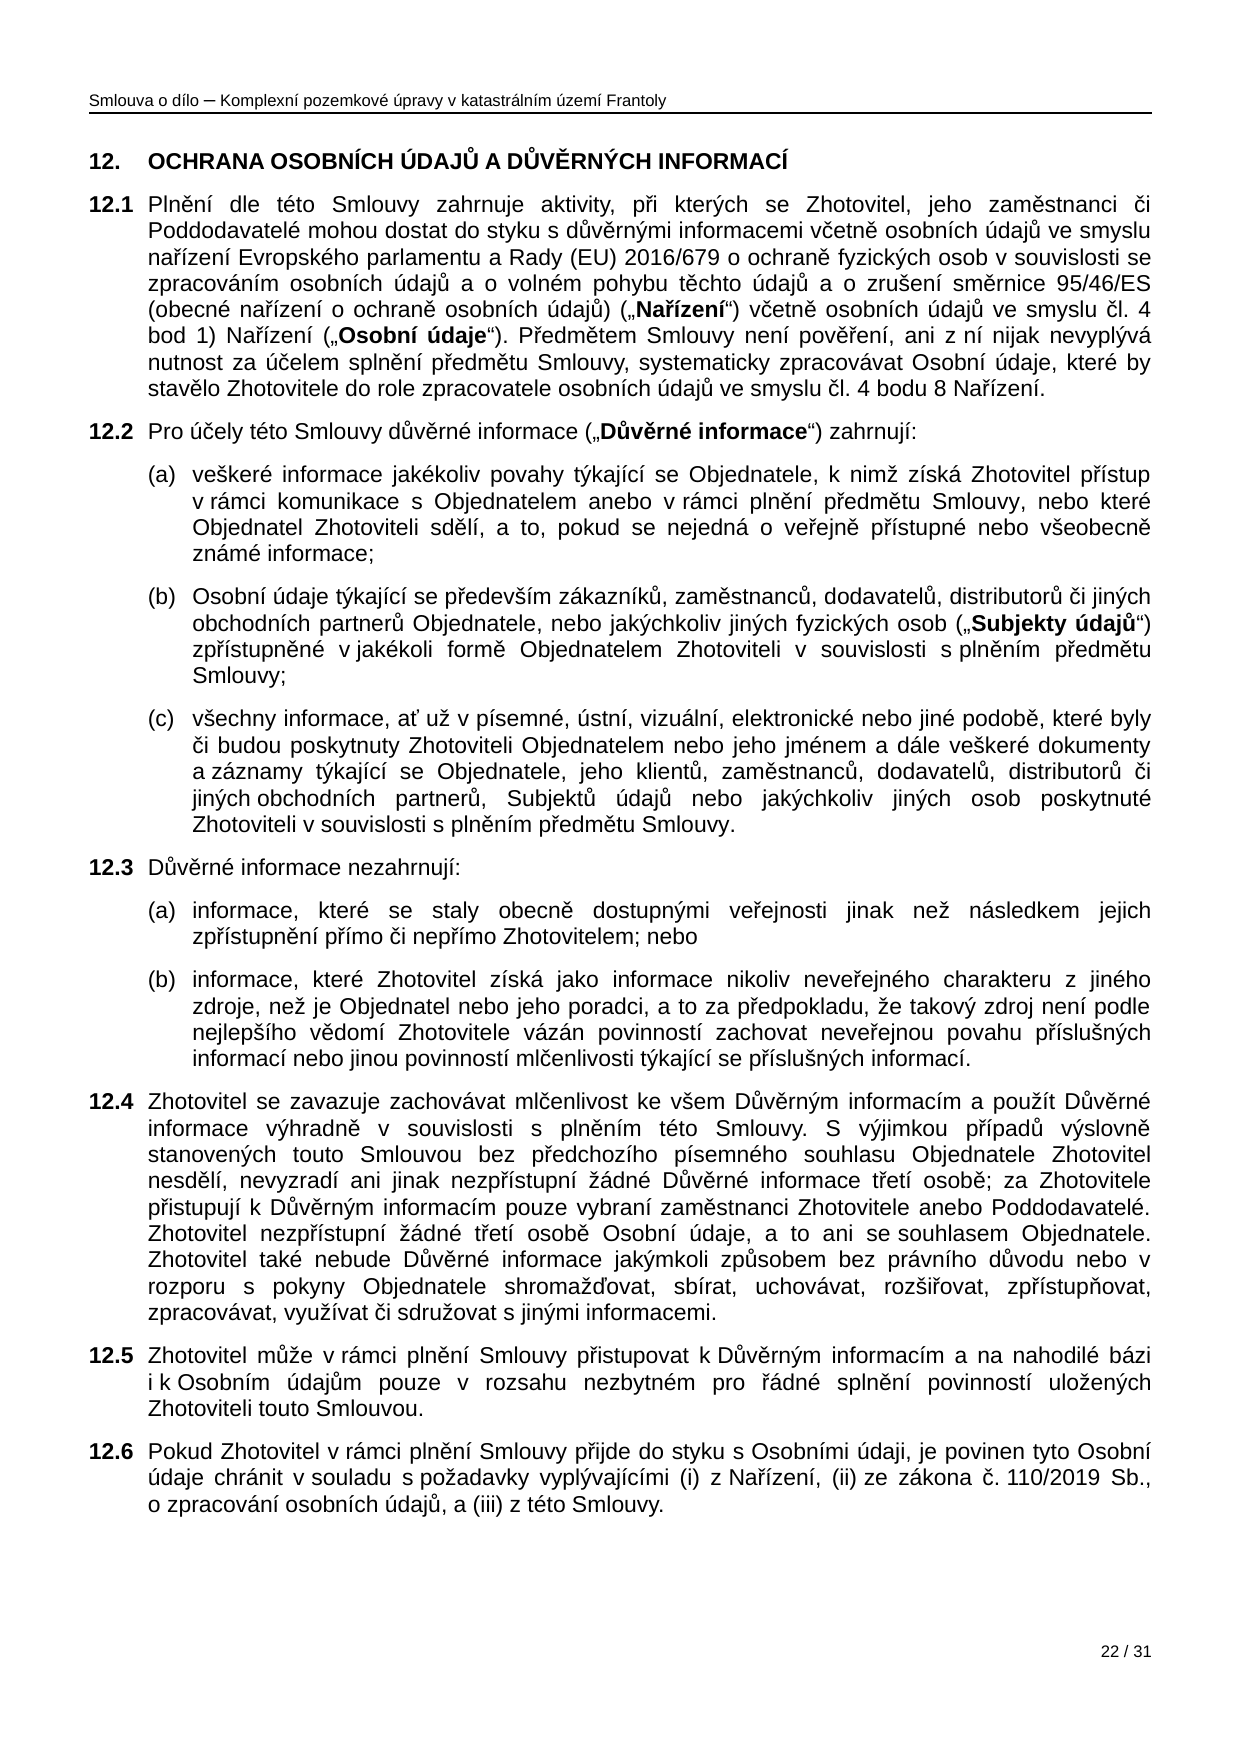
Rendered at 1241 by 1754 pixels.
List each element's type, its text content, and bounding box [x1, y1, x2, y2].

list informace, které se staly obecně dostupnými veřejnosti jinak než následkem jejich zpřístupnění přímo či nepřímo Zhotovitelem; nebo [148, 897, 1152, 949]
list veškeré informace jakékoliv povahy týkající se Objednatele, k nimž získá Zhotovitel přístup v rámci komunikace s Objednatelem anebo v rámci plnění předmětu Smlouvy, nebo které Objednatel Zhotoviteli sdělí, a to, pokud se nejedná o veřejně přístupné nebo všeobecně známé informace; [148, 461, 1152, 567]
list informace, které Zhotovitel získá jako informace nikoliv neveřejného charakteru z jiného zdroje, než je Objednatel nebo jeho poradci, a to za předpokladu, že takový zdroj není podle nejlepšího vědomí Zhotovitele vázán povinností zachovat neveřejnou povahu příslušných informací nebo jinou povinností mlčenlivosti týkající se příslušných informací. [148, 966, 1152, 1072]
text všechny informace, ať už v písemné, ústní, vizuální, elektronické nebo jiné podobě, které byly či budou poskytnuty Zhotoviteli Objednatelem nebo jeho jménem a dále veškeré dokumenty a záznamy týkající se Objednatele, jeho klientů, zaměstnanců, dodavatelů, distributorů či jiných obchodních partnerů, Subjektů údajů nebo jakýchkoliv jiných osob poskytnuté Zhotoviteli v souvislosti s plněním předmětu Smlouvy. [148, 705, 1152, 837]
text Pokud Zhotovitel v rámci plnění Smlouvy přijde do styku s Osobními údaji, je povinen tyto Osobní údaje chránit v souladu s požadavky vyplývajícími (i) z Nařízení, (ii) ze zákona č. 110/2019 Sb., o zpracování osobních údajů, a (iii) z této Smlouvy. [89, 1438, 1152, 1517]
text Osobní údaje týkající se především zákazníků, zaměstnanců, dodavatelů, distributorů či jiných obchodních partnerů Objednatele, nebo jakýchkoliv jiných fyzických osob („Subjekty údajů“) zpřístupněné v jakékoli formě Objednatelem Zhotoviteli v souvislosti s plněním předmětu Smlouvy; [148, 583, 1152, 689]
text Pro účely této Smlouvy důvěrné informace („Důvěrné informace“) zahrnují: [89, 418, 1152, 444]
text Ochrana osobních údajů a Důvěrných informací [89, 148, 1152, 174]
text Plnění dle této Smlouvy zahrnuje aktivity, při kterých se Zhotovitel, jeho zaměstnanci či Poddodavatelé mohou dostat do styku s důvěrnými informacemi včetně osobních údajů ve smyslu nařízení Evropského parlamentu a Rady (EU) 2016/679 o ochraně fyzických osob v souvislosti se zpracováním osobních údajů a o volném pohybu těchto údajů a o zrušení směrnice 95/46/ES (obecné nařízení o ochraně osobních údajů) („Nařízení“) včetně osobních údajů ve smyslu čl. 4 bod 1) Nařízení („Osobní údaje“). Předmětem Smlouvy není pověření, ani z ní nijak nevyplývá nutnost za účelem splnění předmětu Smlouvy, systematicky zpracovávat Osobní údaje, které by stavělo Zhotovitele do role zpracovatele osobních údajů ve smyslu čl. 4 bodu 8 Nařízení. [89, 191, 1152, 402]
text Zhotovitel může v rámci plnění Smlouvy přistupovat k Důvěrným informacím a na nahodilé bázi i k Osobním údajům pouze v rozsahu nezbytném pro řádné splnění povinností uložených Zhotoviteli touto Smlouvou. [89, 1342, 1152, 1421]
text Zhotovitel se zavazuje zachovávat mlčenlivost ke všem Důvěrným informacím a použít Důvěrné informace výhradně v souvislosti s plněním této Smlouvy. S výjimkou případů výslovně stanovených touto Smlouvou bez předchozího písemného souhlasu Objednatele Zhotovitel nesdělí, nevyzradí ani jinak nezpřístupní žádné Důvěrné informace třetí osobě; za Zhotovitele přistupují k Důvěrným informacím pouze vybraní zaměstnanci Zhotovitele anebo Poddodavatelé. Zhotovitel nezpřístupní žádné třetí osobě Osobní údaje, a to ani se souhlasem Objednatele. Zhotovitel také nebude Důvěrné informace jakýmkoli způsobem bez právního důvodu nebo v rozporu s pokyny Objednatele shromažďovat, sbírat, uchovávat, rozšiřovat, zpřístupňovat, zpracovávat, využívat či sdružovat s jinými informacemi. [89, 1088, 1152, 1326]
text Důvěrné informace nezahrnují: [89, 854, 1152, 880]
